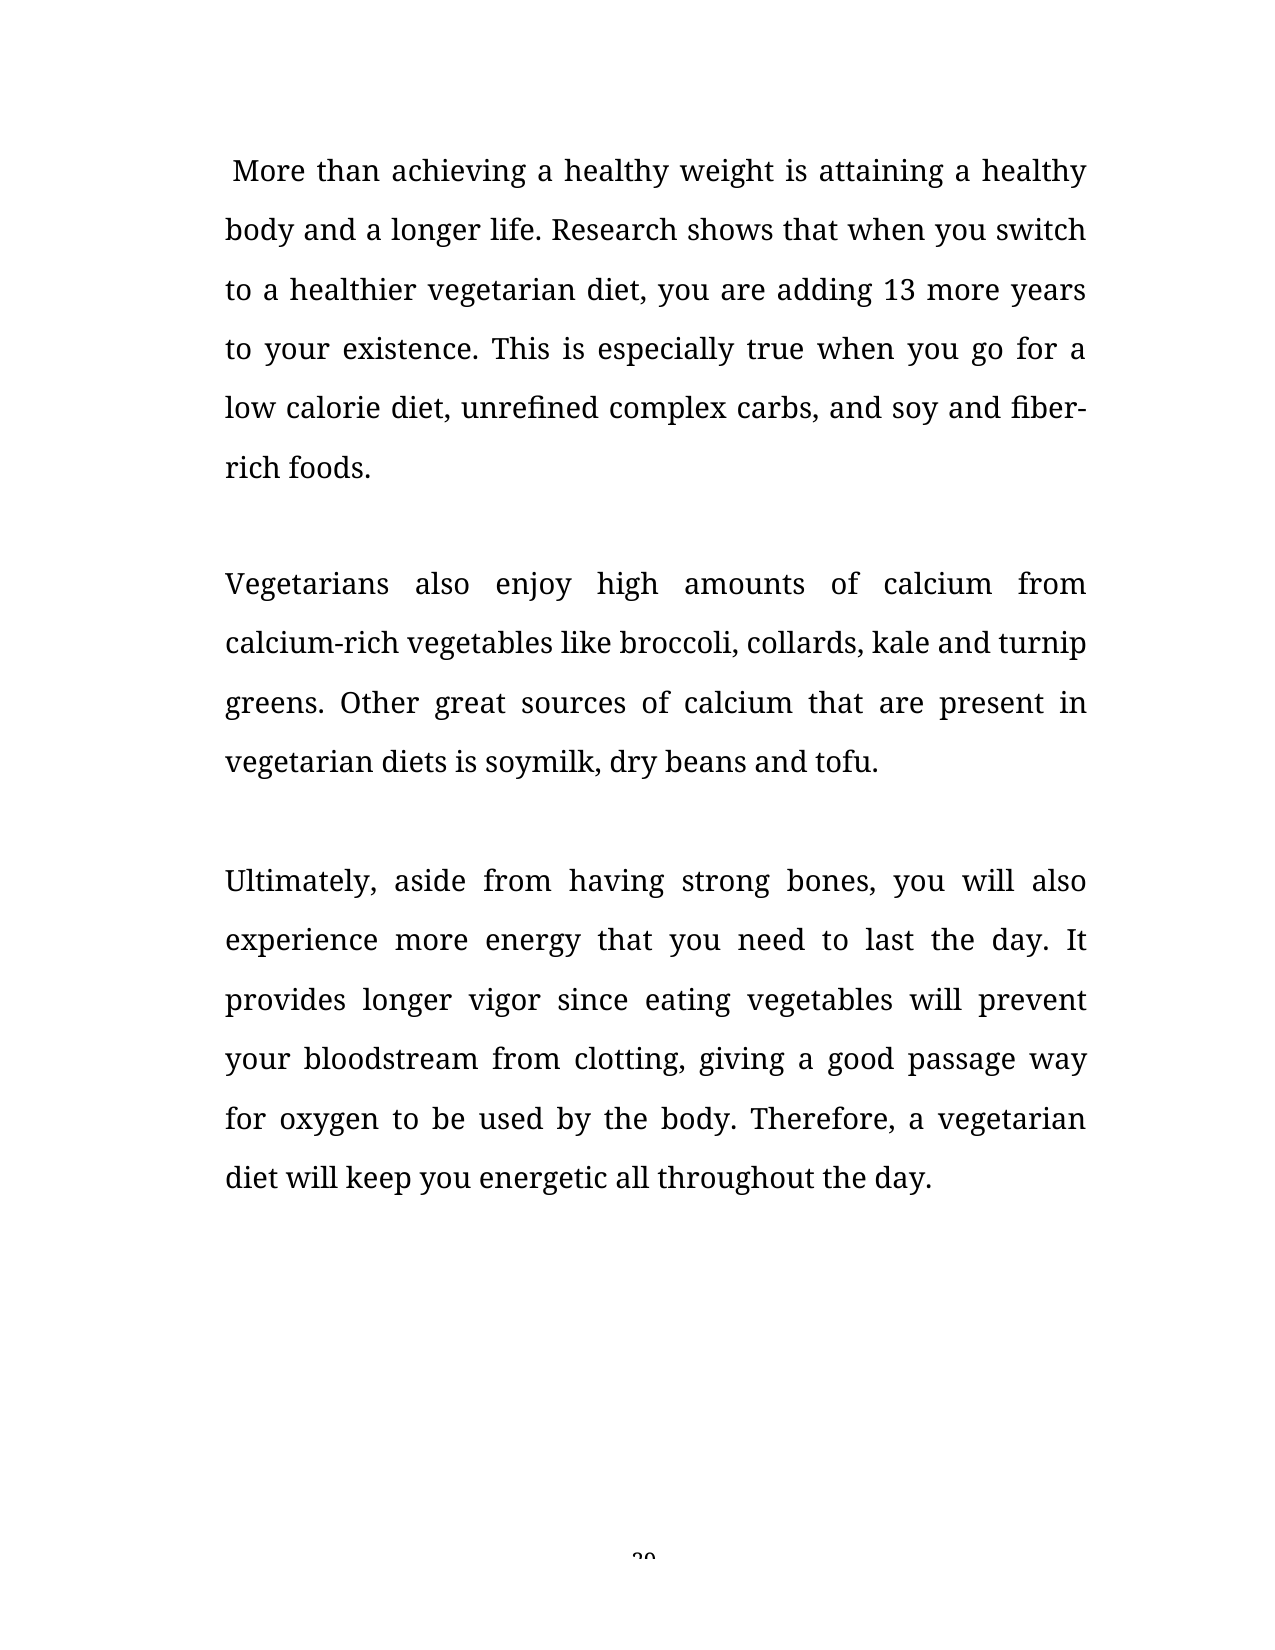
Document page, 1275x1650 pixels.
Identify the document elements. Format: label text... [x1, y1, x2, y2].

text Vegetarians also enjoy high amounts of calcium from calcium-rich vegetables like broccoli, collards, kale and turnip greens. Other great sources of calcium that are present in vegetarian diets is soymilk, dry beans and tofu. [225, 563, 1088, 781]
text More than achieving a healthy weight is attaining a healthy body and a longer life. Research shows that when you switch to a healthier vegetarian diet, you are adding 13 more years to your existence. This is especially true when you go for a low calorie diet, unrefined complex carbs, and soy and fiber-rich foods. [225, 150, 1088, 487]
text Ultimately, aside from having strong bones, you will also experience more energy that you need to last the day. It provides longer vigor since eating vegetables will prevent your bloodstream from clotting, giving a good passage way for oxygen to be used by the body. Therefore, a vegetarian diet will keep you energetic all throughout the day. [225, 860, 1088, 1197]
